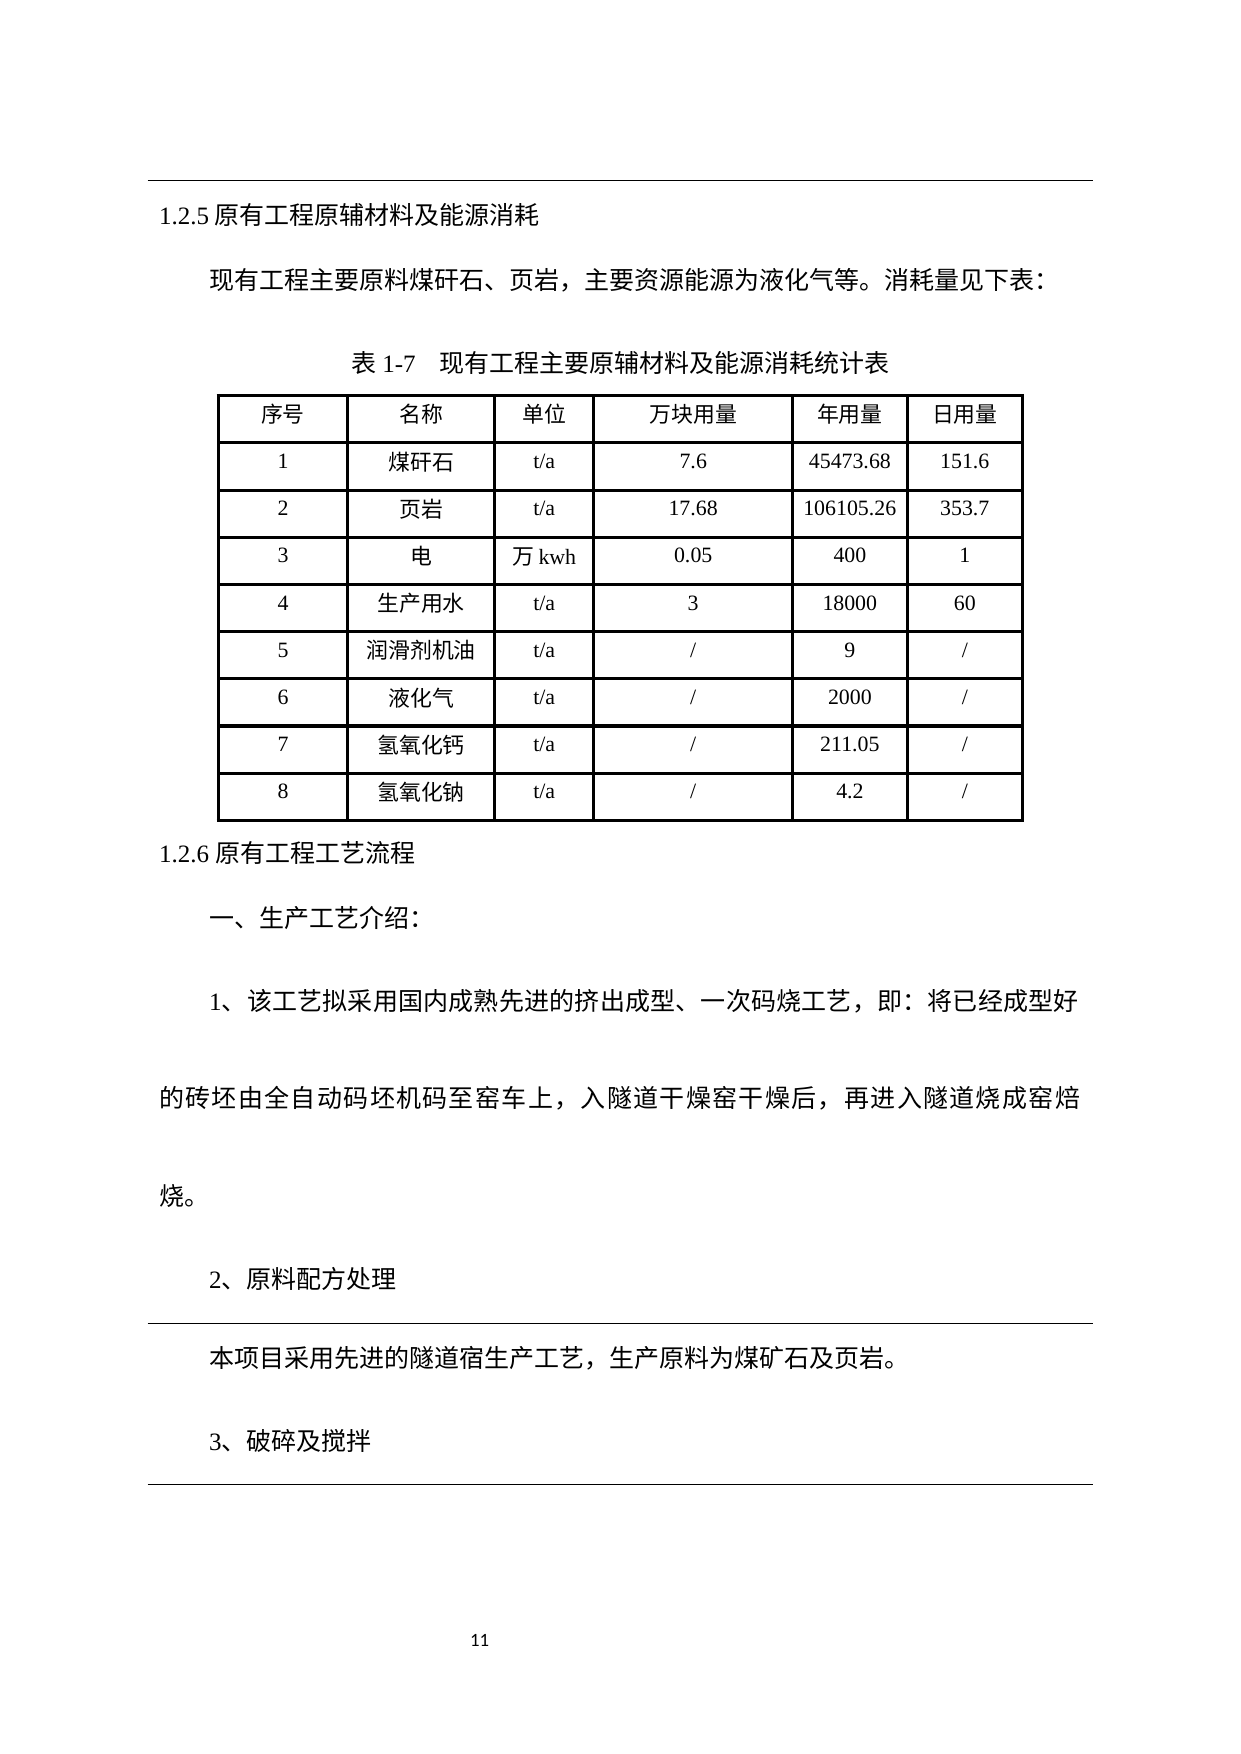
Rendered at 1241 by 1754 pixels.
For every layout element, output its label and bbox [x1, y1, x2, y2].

table_header [148, 1324, 1092, 1484]
table_header [148, 181, 1092, 1323]
